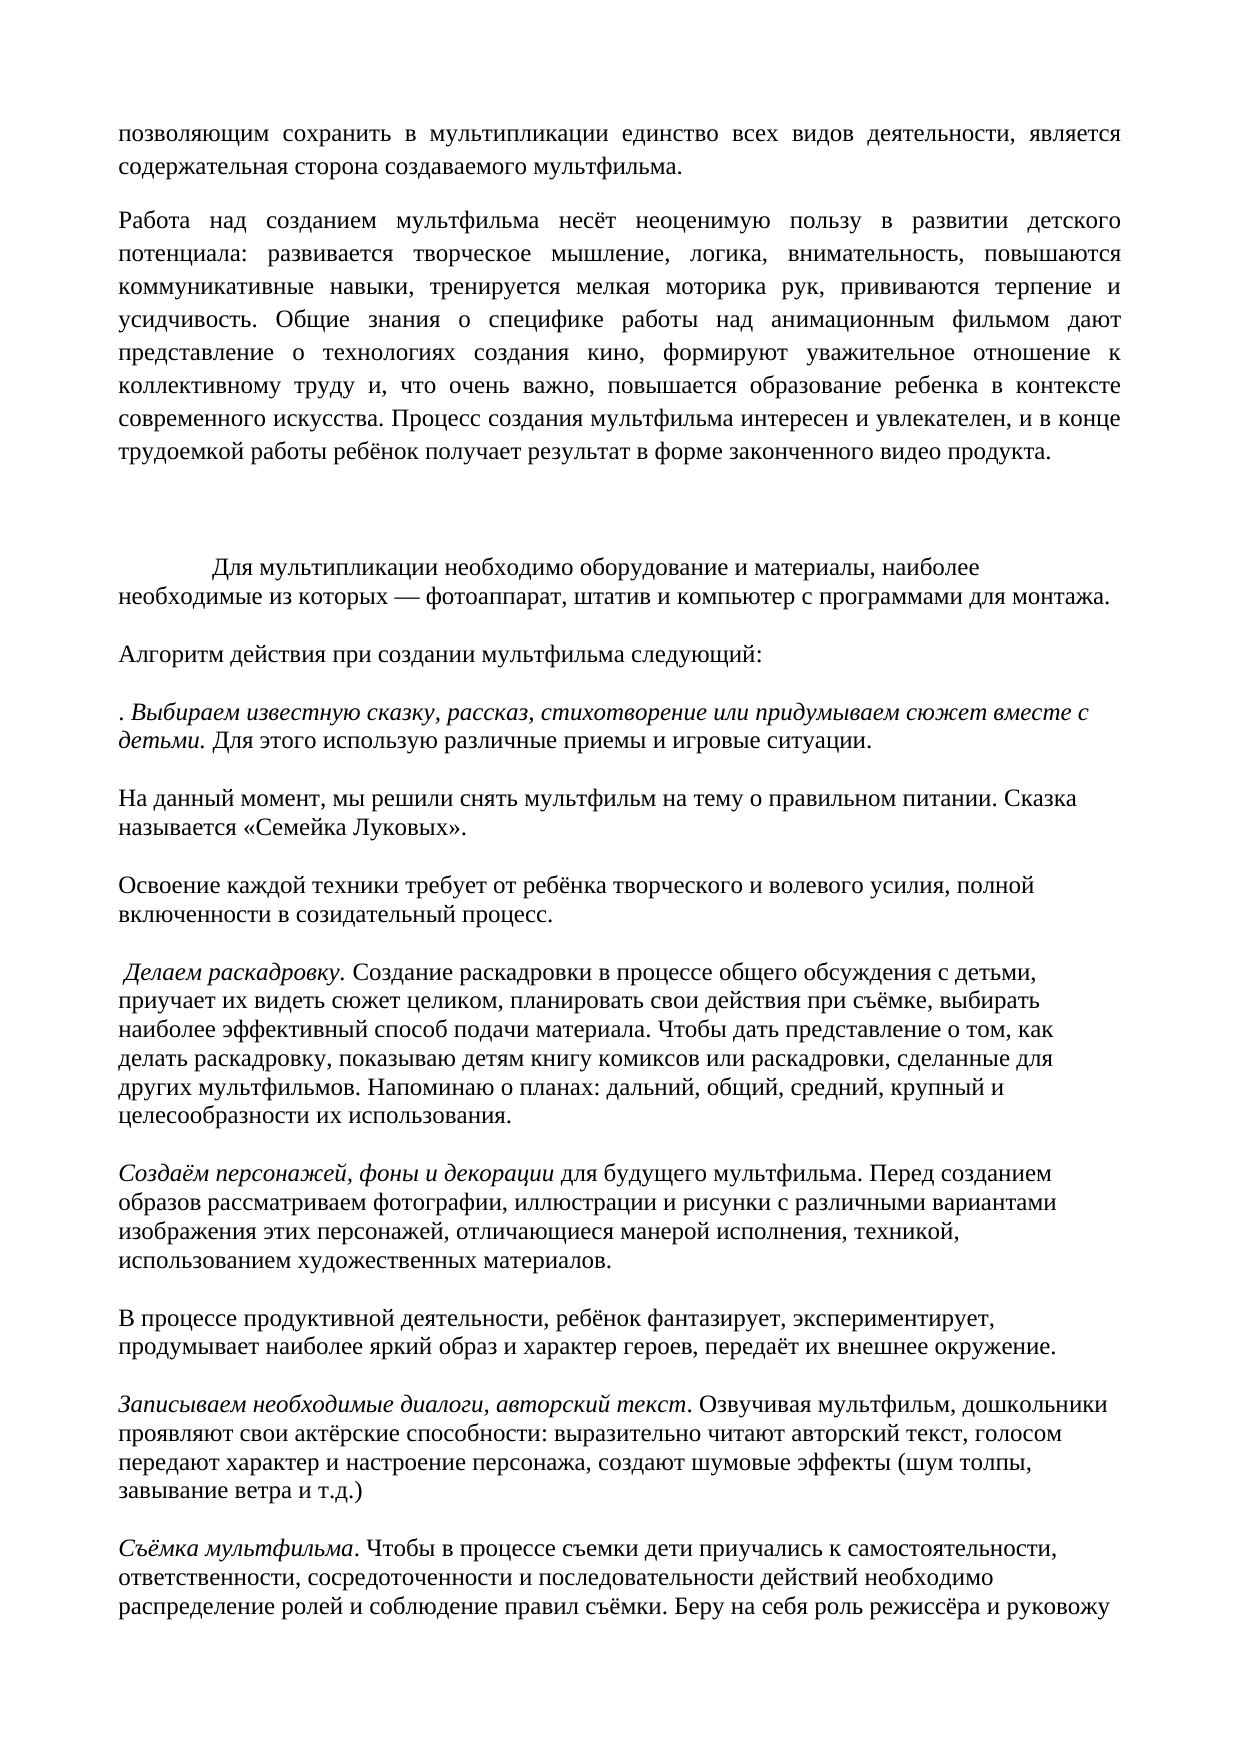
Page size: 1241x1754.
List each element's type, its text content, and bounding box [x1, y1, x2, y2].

text Делаем раскадровку. Создание раскадровки в процессе общего обсуждения с детьми, приучает их видеть сюжет целиком, планировать свои действия при съёмке, выбирать наиболее эффективный способ подачи материала. Чтобы дать представление о том, как делать раскадровку, показываю детям книгу комиксов или раскадровки, сделанные для других мультфильмов. Напоминаю о планах: дальний, общий, средний, крупный и целесообразности их использования. [118, 957, 1122, 1129]
text Создаём персонажей, фоны и декорации для будущего мультфильма. Перед созданием образов рассматриваем фотографии, иллюстрации и рисунки с различными вариантами изображения этих персонажей, отличающиеся манерой исполнения, техникой, использованием художественных материалов. [118, 1158, 1122, 1273]
text Работа над созданием мультфильма несёт неоценимую пользу в развитии детского потенциала: развивается творческое мышление, логика, внимательность, повышаются коммуникативные навыки, тренируется мелкая моторика рук, прививаются терпение и усидчивость. Общие знания о специфике работы над анимационным фильмом дают представление о технологиях создания кино, формируют уважительное отношение к коллективному труду и, что очень важно, повышается образование ребенка в контексте современного искусства. Процесс создания мультфильма интересен и увлекателен, и в конце трудоемкой работы ребёнок получает результат в форме законченного видео продукта. [118, 205, 1122, 465]
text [118, 118, 1122, 180]
text Записываем необходимые диалоги, авторский текст. Озвучивая мультфильм, дошкольники проявляют свои актёрские способности: выразительно читают авторский текст, голосом передают характер и настроение персонажа, создают шумовые эффекты (шум толпы, завывание ветра и т.д.) [118, 1389, 1122, 1504]
text . Выбираем известную сказку, рассказ, стихотворение или придумываем сюжет вместе с детьми. Для этого использую различные приемы и игровые ситуации. [118, 697, 1122, 754]
text Освоение каждой техники требует от ребёнка творческого и волевого усилия, полной включенности в созидательный процесс. [118, 870, 1122, 928]
text Алгоритм действия при создании мультфильма следующий: [118, 639, 1122, 668]
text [118, 1533, 1122, 1620]
text На данный момент, мы решили снять мультфильм на тему о правильном питании. Сказка называется «Семейка Луковых». [118, 783, 1122, 841]
text В процессе продуктивной деятельности, ребёнок фантазирует, экспериментирует, продумывает наиболее яркий образ и характер героев, передаёт их внешнее окружение. [118, 1303, 1122, 1360]
text Для мультипликации необходимо оборудование и материалы, наиболее необходимые из которых — фотоаппарат, штатив и компьютер с программами для монтажа. [118, 552, 1122, 610]
